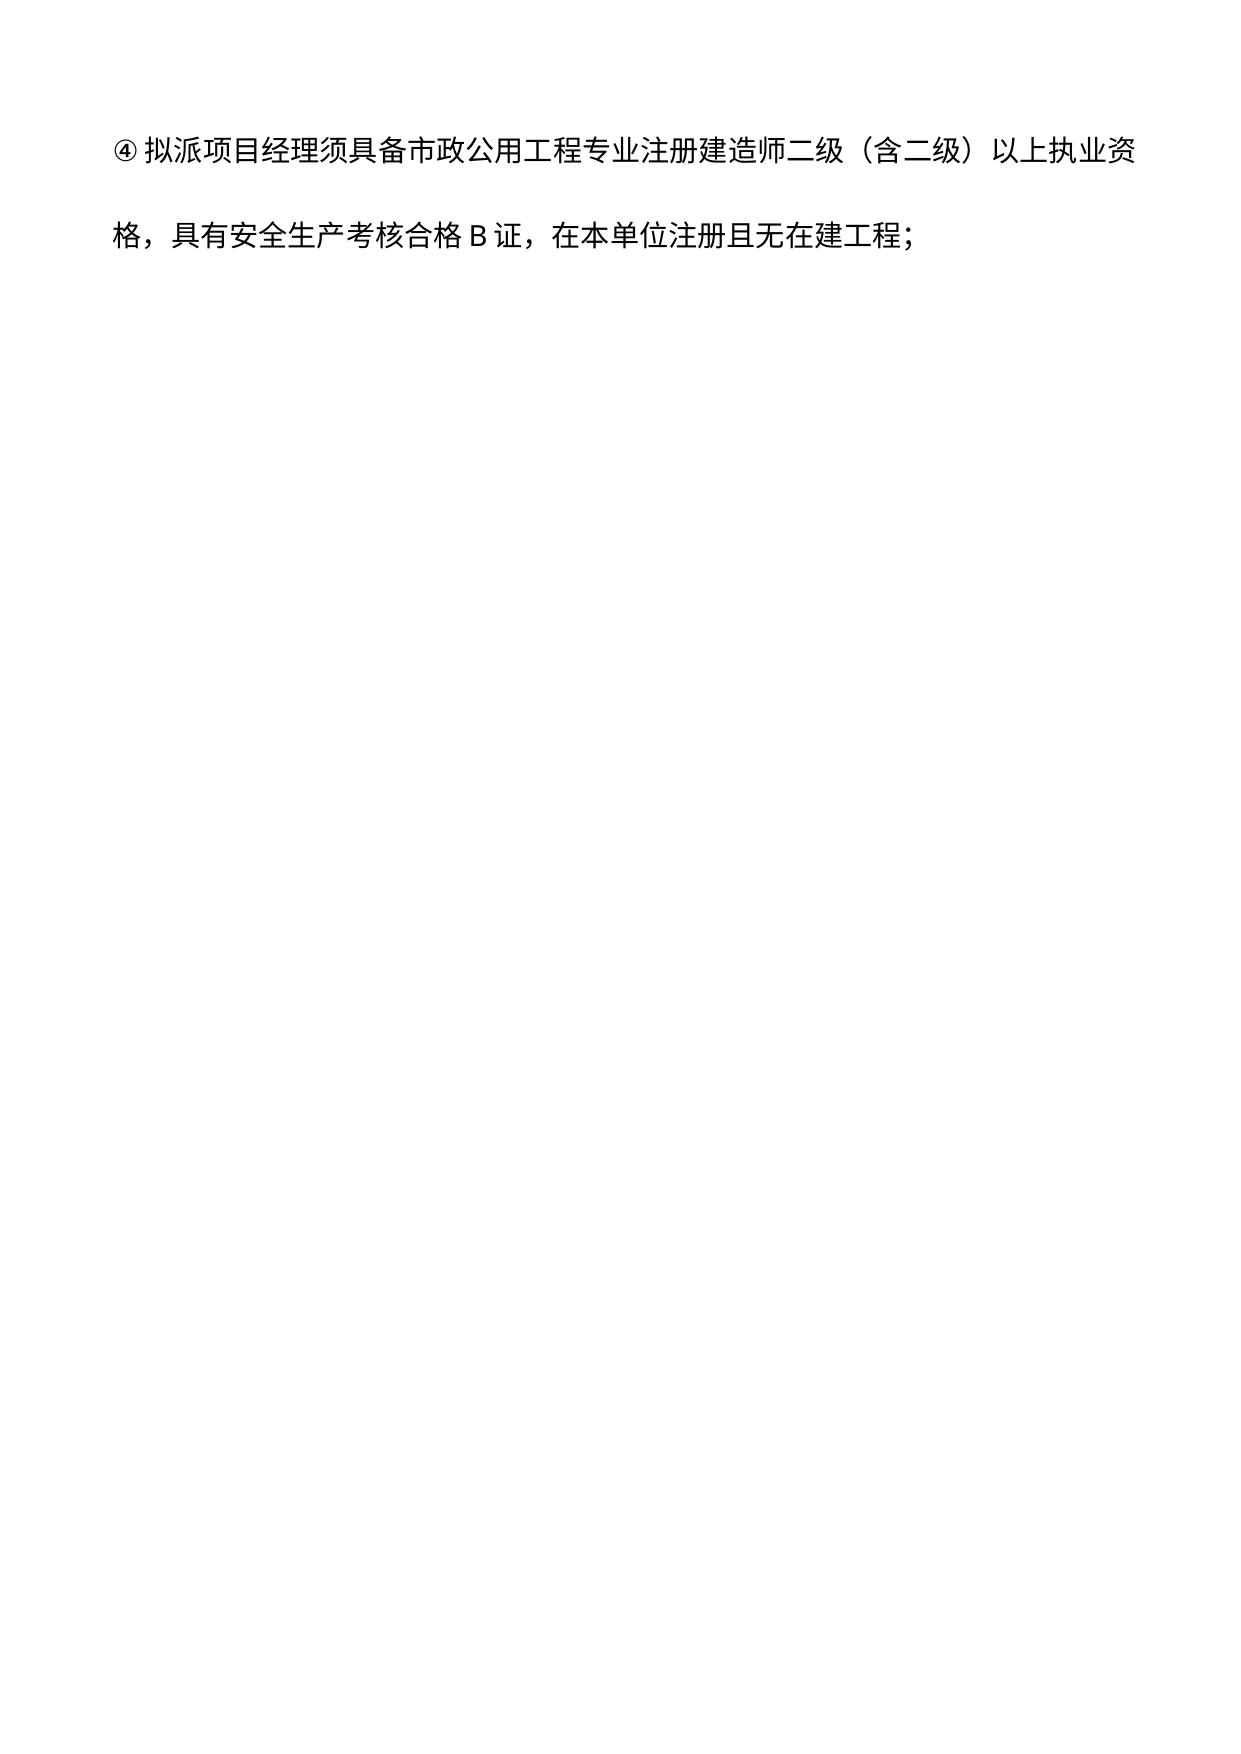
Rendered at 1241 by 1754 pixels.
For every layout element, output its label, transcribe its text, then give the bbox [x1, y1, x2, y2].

text ④拟派项目经理须具备市政公用工程专业注册建造师二级（含二级）以上执业资格，具有安全生产考核合格B证，在本单位注册且无在建工程； [112, 128, 1136, 255]
